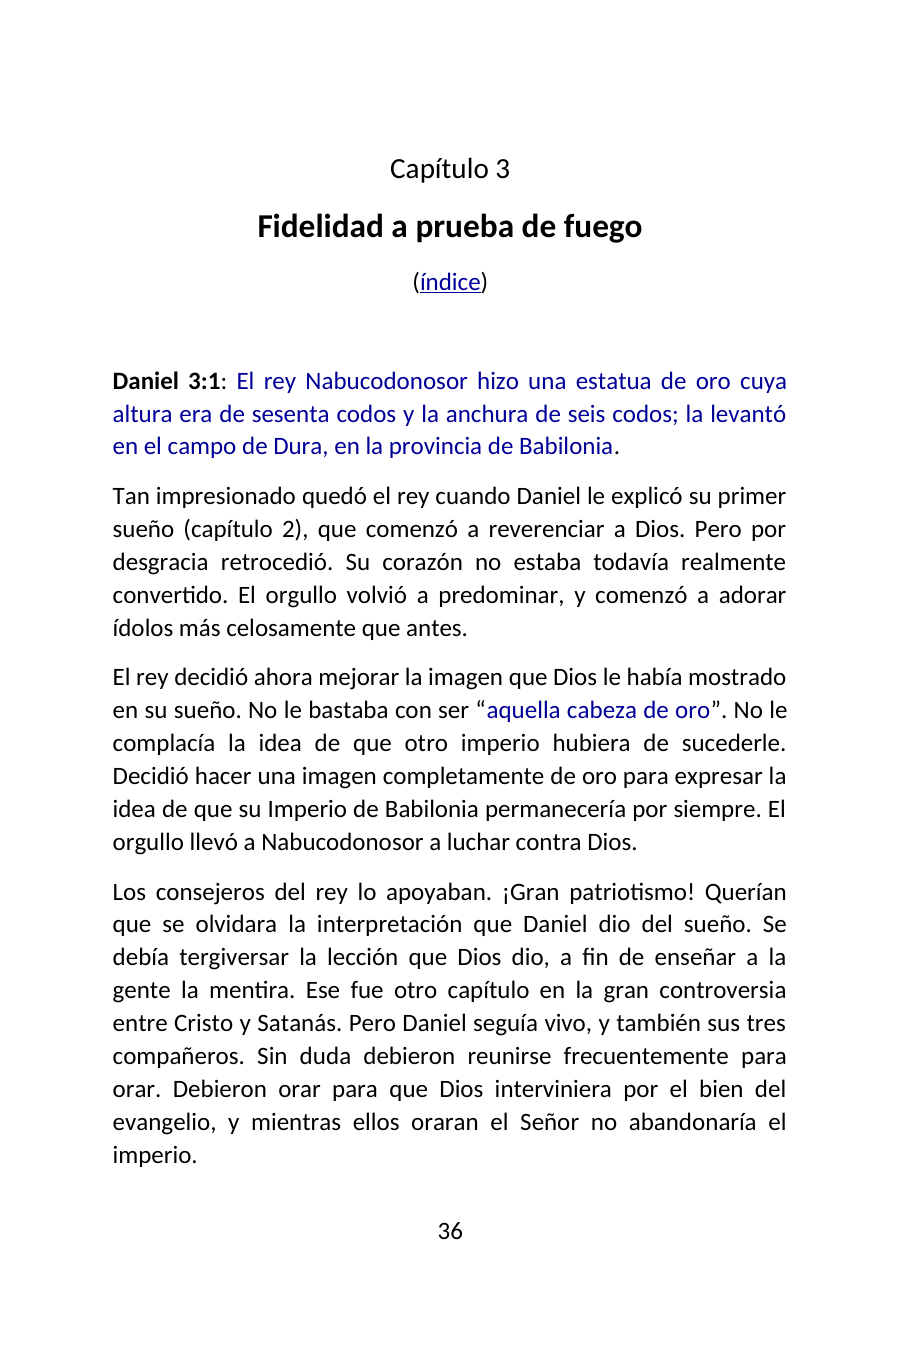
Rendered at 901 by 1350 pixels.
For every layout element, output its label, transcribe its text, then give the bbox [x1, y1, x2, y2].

text El rey decidió ahora mejorar la imagen que Dios le había mostrado en su sueño. No le bastaba con ser “aquella cabeza de oro”. No le complacía la idea de que otro imperio hubiera de sucederle. Decidió hacer una imagen completamente de oro para expresar la idea de que su Imperio de Babilonia permanecería por siempre. El orgullo llevó a Nabucodonosor a luchar contra Dios. [112, 662, 788, 857]
text Los consejeros del rey lo apoyaban. ¡Gran patriotismo! Querían que se olvidara la interpretación que Daniel dio del sueño. Se debía tergiversar la lección que Dios dio, a fin de enseñar a la gente la mentira. Ese fue otro capítulo en la gran controversia entre Cristo y Satanás. Pero Daniel seguía vivo, y también sus tres compañeros. Sin duda debieron reunirse frecuentemente para orar. Debieron orar para que Dios interviniera por el bien del evangelio, y mientras ellos oraran el Señor no abandonaría el imperio. [112, 876, 788, 1169]
text Fidelidad a prueba de fuego [112, 205, 788, 246]
text (índice) [112, 266, 788, 296]
text Tan impresionado quedó el rey cuando Daniel le explicó su primer sueño (capítulo 2), que comenzó a reverenciar a Dios. Pero por desgracia retrocedió. Su corazón no estaba todavía realmente convertido. El orgullo volvió a predominar, y comenzó a adorar ídolos más celosamente que antes. [112, 480, 788, 642]
text Capítulo 3 [112, 150, 788, 186]
text Daniel 3:1: El rey Nabucodonosor hizo una estatua de oro cuya altura era de sesenta codos y la anchura de seis codos; la levantó en el campo de Dura, en la provincia de Babilonia. [112, 365, 788, 461]
